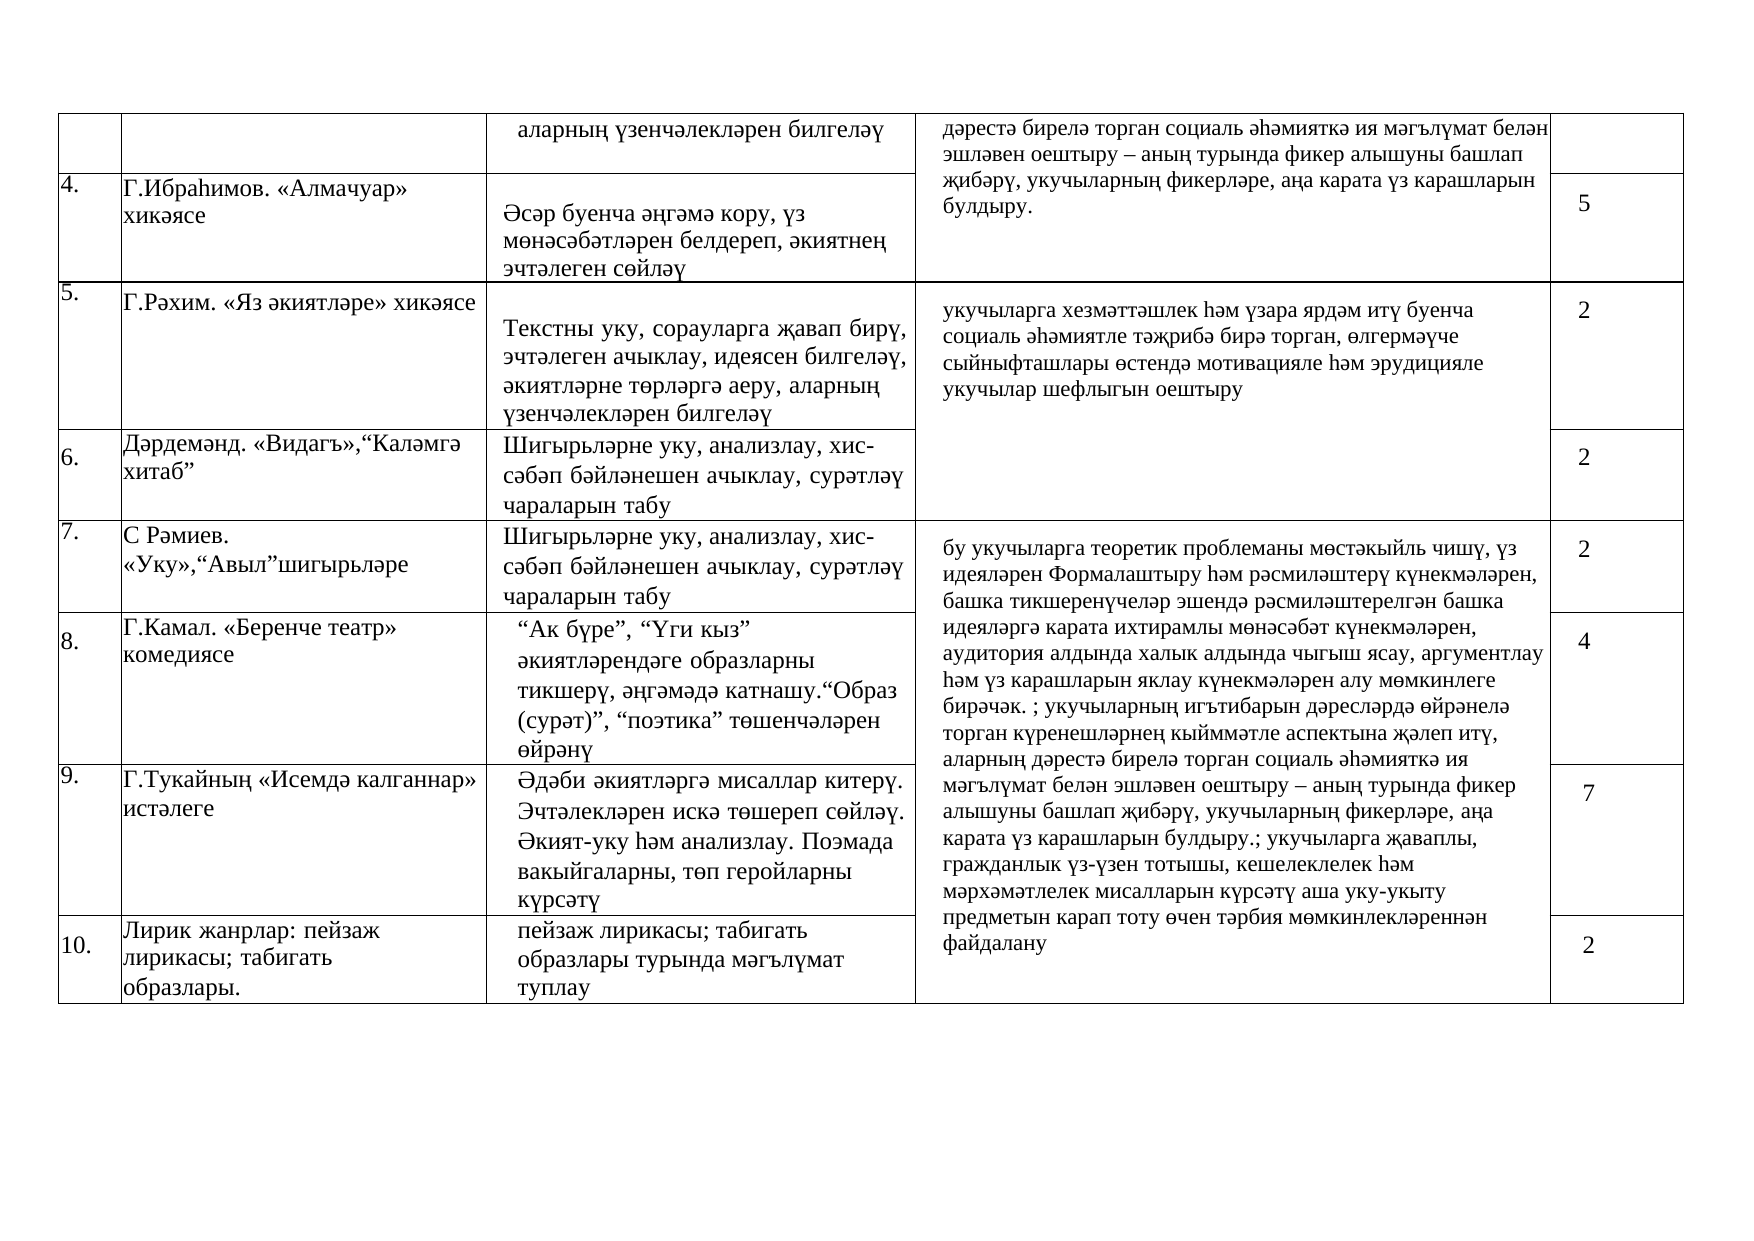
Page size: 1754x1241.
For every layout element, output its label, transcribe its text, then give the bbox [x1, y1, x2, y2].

table_cell 5 [1551, 174, 1683, 281]
table_header аларның үзенчәлекләрен билгеләү [487, 114, 915, 173]
table_cell Шигырьләрне уку, анализлау, хис- сәбәп бәйләнешен ачыклау, сурәтләү чараларын табу [487, 521, 915, 612]
table_cell Әсәр буенча әңгәмә кору, үз мөнәсәбәтләрен белдереп, әкиятнең эчтәлеген сөйләү [487, 174, 915, 281]
table_header дәрестә бирелә торган социаль әһәмияткә ия мәгълүмат белән эшләвен оештыру – аның турында фикер алышуны башлап җибәрү, укучыларның фикерләре, аңа карата үз карашларын булдыру. [916, 114, 1550, 281]
table_cell Г.Тукайның «Исемдә калганнар» истәлеге [122, 765, 486, 915]
table_cell 5. [59, 283, 121, 428]
table_cell укучыларга хезмәттәшлек һәм үзара ярдәм итү буенча социаль әһәмиятле тәҗрибә бирә торган, өлгермәүче сыйныфташлары өстендә мотивацияле һәм эрудицияле укучылар шефлыгын оештыру [916, 283, 1550, 519]
table_cell 8. [59, 613, 121, 764]
table_header [1551, 114, 1683, 173]
table_cell Әдәби әкиятләргә мисаллар китерү. Эчтәлекләрен искә төшереп сөйләү. Әкият-уку һәм анализлау. Поэмада вакыйгаларны, төп геройларны күрсәтү [487, 765, 915, 915]
table_cell “Ак бүре”, “Үги кыз” әкиятләрендәге образларны тикшерү, әңгәмәдә катнашу.“Образ (сурәт)”, “поэтика” төшенчәләрен өйрәнү [487, 613, 915, 764]
table_header [122, 114, 486, 173]
table_cell С Рәмиев. «Уку»,“Авыл”шигырьләре [122, 521, 486, 612]
table_cell 4 [1551, 613, 1683, 764]
table_cell 2 [1551, 283, 1683, 428]
table_cell Шигырьләрне уку, анализлау, хис- сәбәп бәйләнешен ачыклау, сурәтләү чараларын табу [487, 430, 915, 519]
table_cell Лирик жанрлар: пейзаж лирикасы; табигать образлары. [122, 916, 486, 1002]
table_cell 10. [59, 916, 121, 1002]
table_header [59, 114, 121, 173]
table_cell Дәрдемәнд. «Видагъ»,“Каләмгә хитаб” [122, 430, 486, 519]
table_cell 7. [59, 521, 121, 612]
table_cell бу укучыларга теоретик проблеманы мөстәкыйль чишү, үз идеяләрен Формалаштыру һәм рәсмиләштерү күнекмәләрен, башка тикшеренүчеләр эшендә рәсмиләштерелгән башка идеяләргә карата ихтирамлы мөнәсәбәт күнекмәләрен, аудитория алдында халык алдында чыгыш ясау, аргументлау һәм үз карашларын яклау күнекмәләрен алу мөмкинлеге бирәчәк. ; укучыларның игътибарын дәресләрдә өйрәнелә торган күренешләрнең кыйммәтле аспектына җәлеп итү, аларның дәрестә бирелә торган социаль әһәмияткә ия мәгълүмат белән эшләвен оештыру – аның турында фикер алышуны башлап җибәрү, укучыларның фикерләре, аңа карата үз карашларын булдыру.; укучыларга җаваплы, гражданлык үз-үзен тотышы, кешелеклелек һәм мәрхәмәтлелек мисалларын күрсәтү аша уку-укыту предметын карап тоту өчен тәрбия мөмкинлекләреннән файдалану [916, 521, 1550, 1002]
table_cell 4. [59, 174, 121, 281]
table_cell 2 [1551, 916, 1683, 1002]
table_cell пейзаж лирикасы; табигать образлары турында мәгълүмат туплау [487, 916, 915, 1002]
table_cell 6. [59, 430, 121, 519]
table_cell 2 [1551, 521, 1683, 612]
table_cell Г.Ибраһимов. «Алмачуар» хикәясе [122, 174, 486, 281]
table_cell Г.Камал. «Беренче театр» комедиясе [122, 613, 486, 764]
table_cell Текстны уку, сорауларга җавап бирү, эчтәлеген ачыклау, идеясен билгеләү, әкиятләрне төрләргә аеру, аларның үзенчәлекләрен билгеләү [487, 283, 915, 428]
table_cell Г.Рәхим. «Яз әкиятләре» хикәясе [122, 283, 486, 428]
table_cell 2 [1551, 430, 1683, 519]
table_cell 9. [59, 765, 121, 915]
table_cell 7 [1551, 765, 1683, 915]
